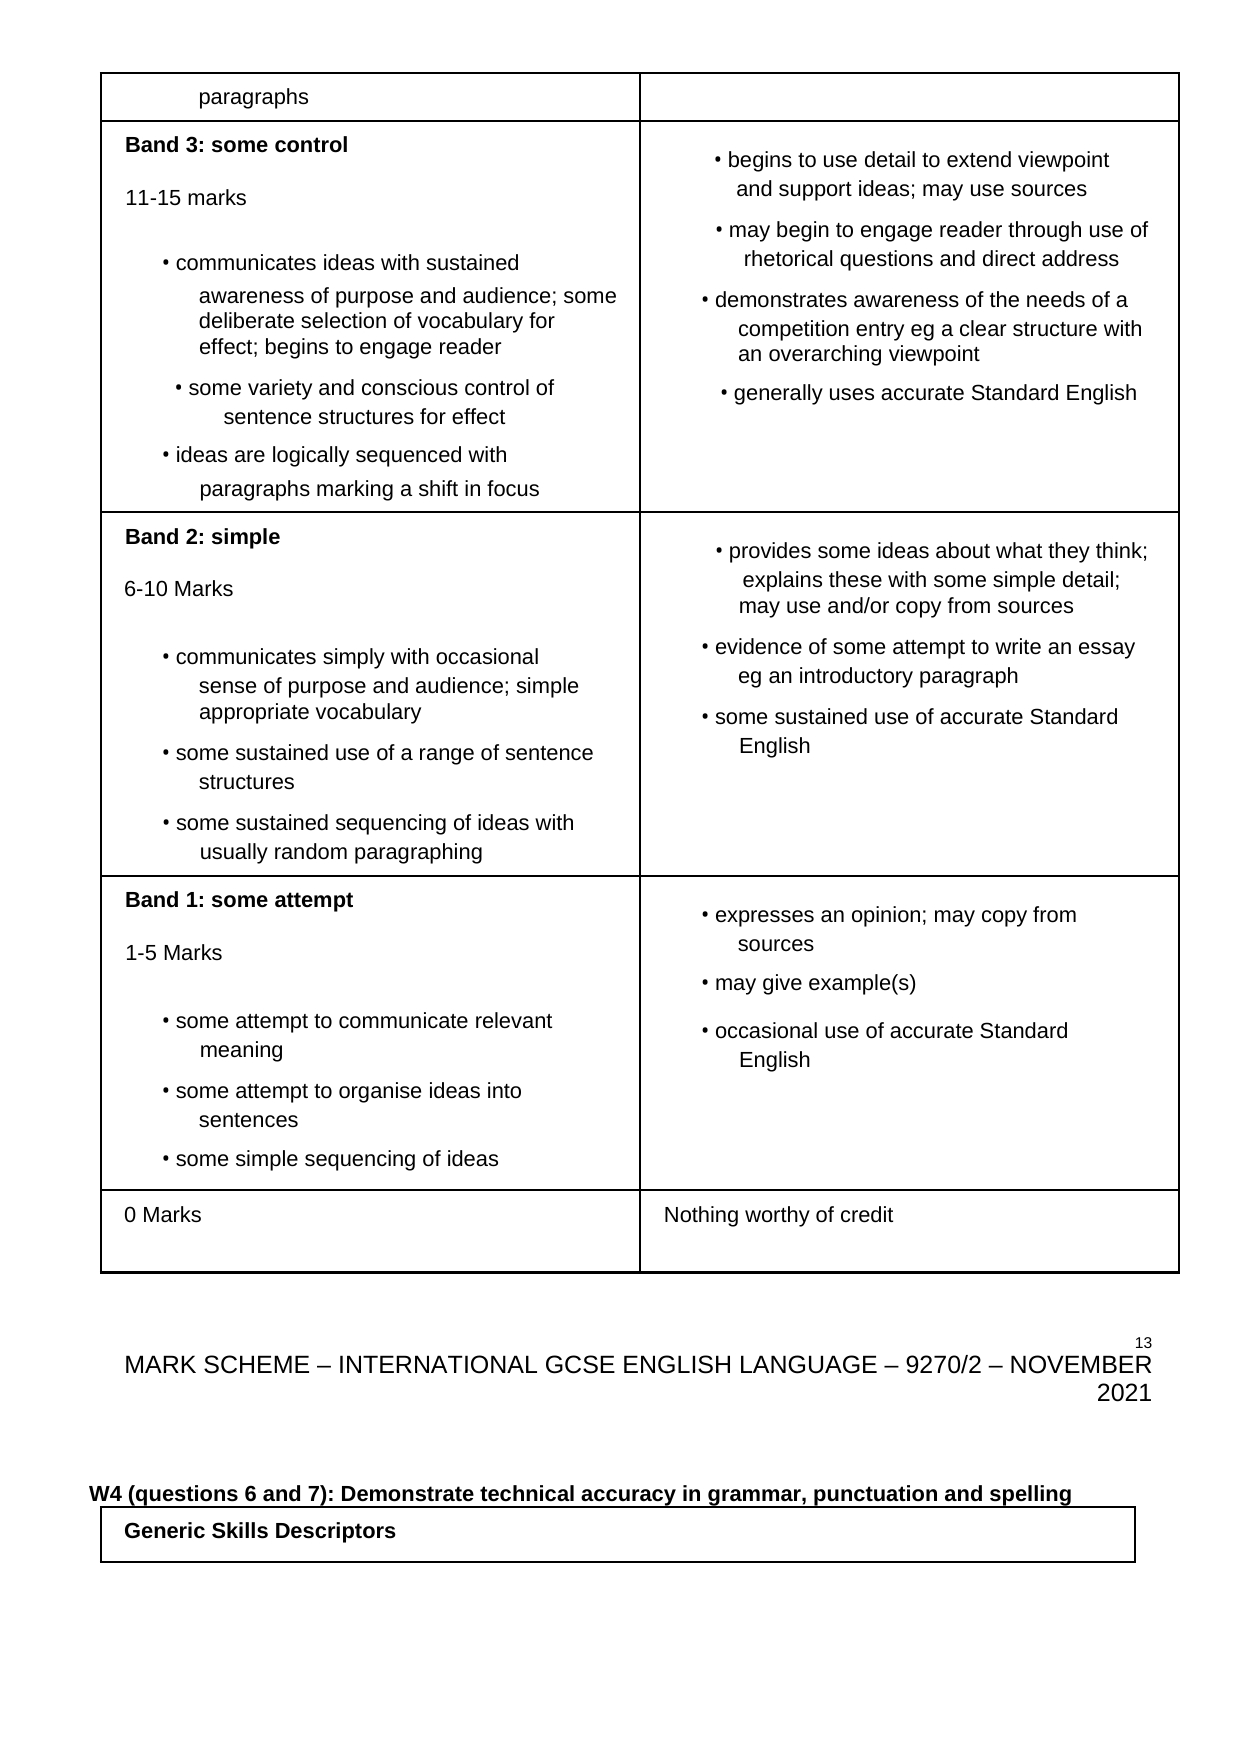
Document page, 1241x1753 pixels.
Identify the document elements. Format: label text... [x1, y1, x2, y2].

table_header Generic Skills Descriptors [102, 1508, 1134, 1561]
table_cell Nothing worthy of credit [641, 1191, 1178, 1271]
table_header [102, 74, 639, 120]
table_header [641, 74, 1178, 120]
table_cell • expresses an opinion; may copy from sources • may give example(s) • occasional use of accurate Standard English [641, 877, 1178, 1189]
text W4 (questions 6 and 7): Demonstrate technical accuracy in grammar, punctuation and spelling [89, 1481, 1178, 1506]
table_cell Band 3: some control 11-15 marks • communicates ideas with sustained awareness of purpose and audience; some deliberate selection of vocabulary for effect; begins to engage reader • some variety and conscious control of sentence structures for effect • ideas are logically sequenced with paragraphs marking a shift in focus [102, 122, 639, 511]
text MARK SCHEME – INTERNATIONAL GCSE ENGLISH LANGUAGE – 9270/2 – NOVEMBER 2021 [124, 1352, 1159, 1407]
table_cell • provides some ideas about what they think; explains these with some simple detail; may use and/or copy from sources • evidence of some attempt to write an essay eg an introductory paragraph • some sustained use of accurate Standard English [641, 513, 1178, 875]
table_cell • begins to use detail to extend viewpoint and support ideas; may use sources • may begin to engage reader through use of rhetorical questions and direct address • demonstrates awareness of the needs of a competition entry eg a clear structure with an overarching viewpoint • generally uses accurate Standard English [641, 122, 1178, 511]
text 13 [88, 1334, 1152, 1352]
table_cell Band 1: some attempt 1-5 Marks • some attempt to communicate relevant meaning • some attempt to organise ideas into sentences • some simple sequencing of ideas [102, 877, 639, 1189]
table_cell Band 2: simple 6-10 Marks • communicates simply with occasional sense of purpose and audience; simple appropriate vocabulary • some sustained use of a range of sentence structures • some sustained sequencing of ideas with usually random paragraphing [102, 513, 639, 875]
table_cell 0 Marks [102, 1191, 639, 1271]
